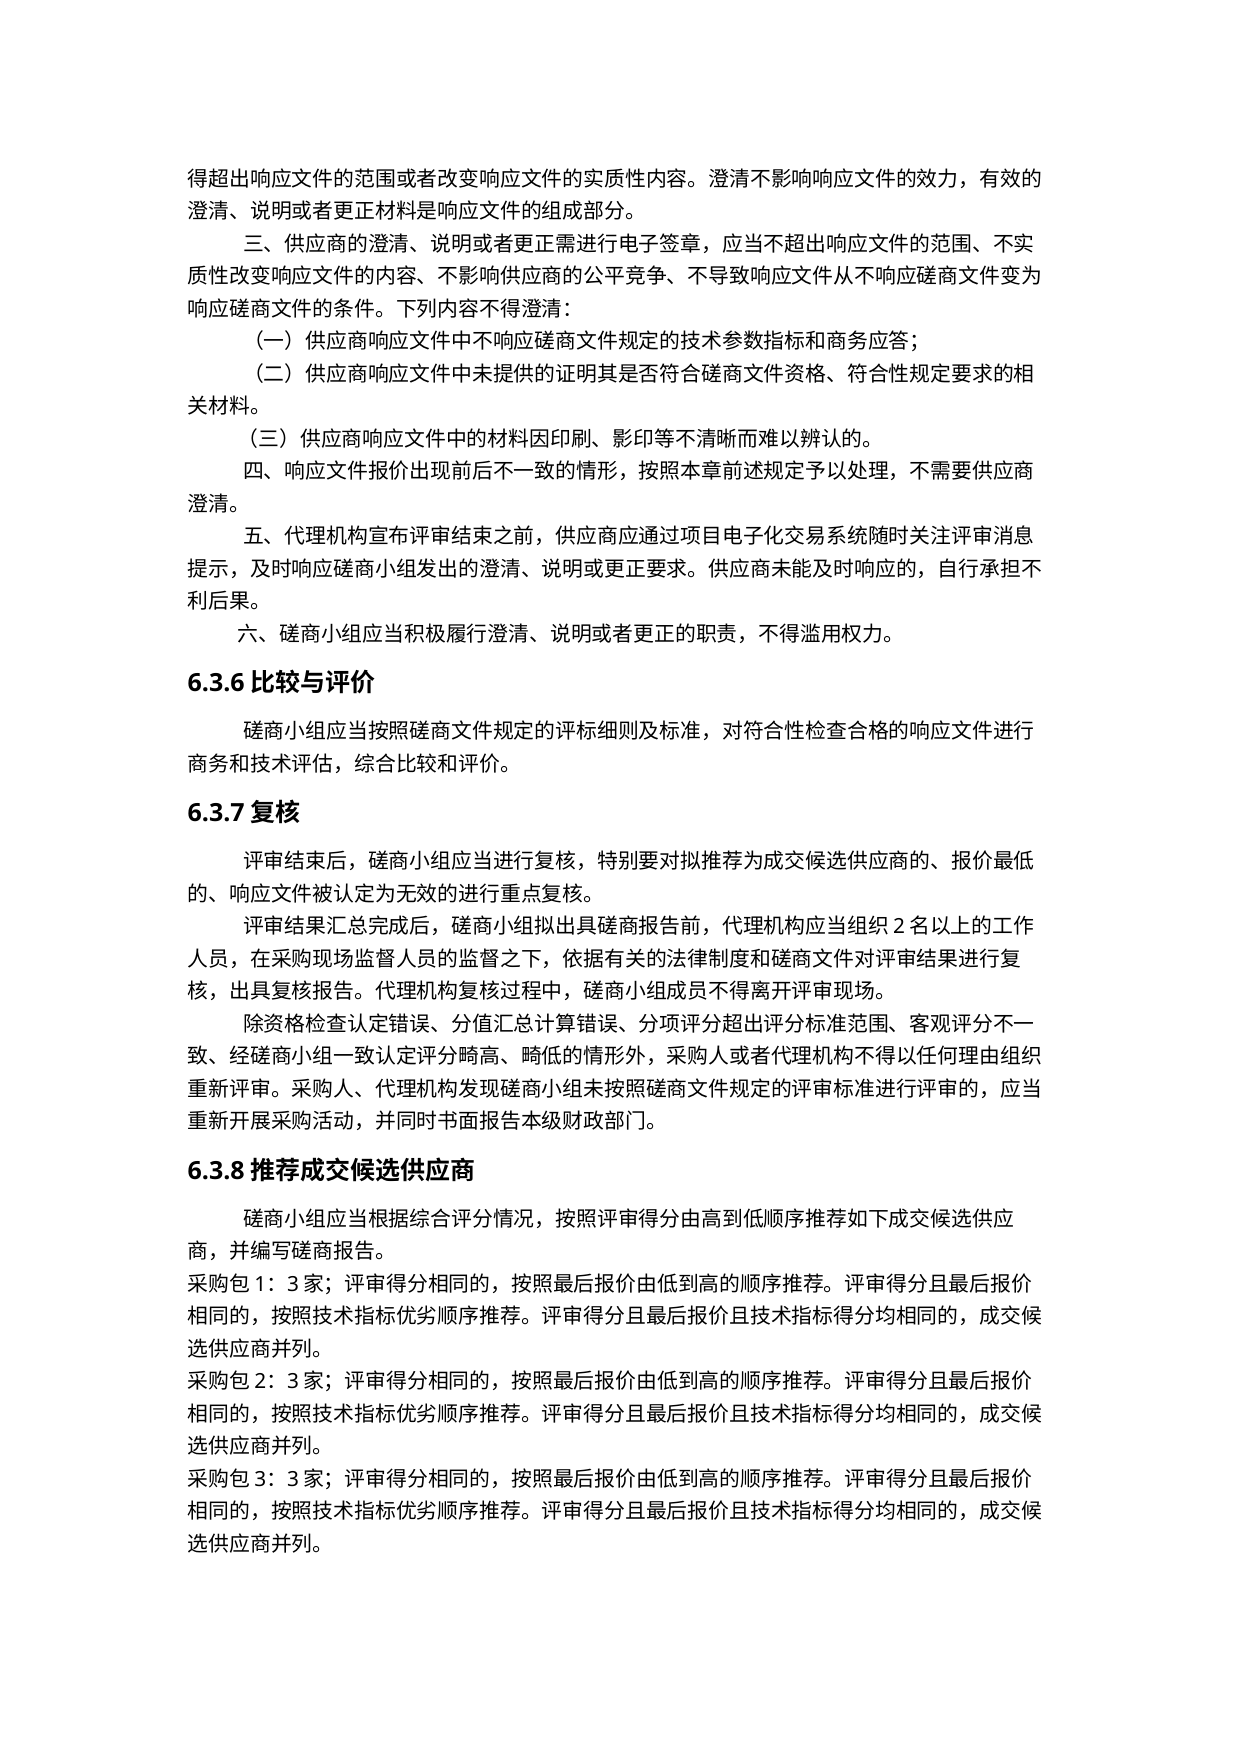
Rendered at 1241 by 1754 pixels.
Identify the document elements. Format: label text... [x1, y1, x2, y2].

text 六、磋商小组应当积极履行澄清、说明或者更正的职责，不得滥用权力。 [187, 617, 1053, 649]
text 6.3.6比较与评价 [187, 649, 1053, 714]
text 6.3.8推荐成交候选供应商 [187, 1137, 1053, 1202]
text 采购包1：3家；评审得分相同的，按照最后报价由低到高的顺序推荐。评审得分且最后报价相同的，按照技术指标优劣顺序推荐。评审得分且最后报价且技术指标得分均相同的，成交候选供应商并列。 [187, 1267, 1053, 1364]
text （一）供应商响应文件中不响应磋商文件规定的技术参数指标和商务应答； [187, 324, 1053, 357]
text 采购包3：3家；评审得分相同的，按照最后报价由低到高的顺序推荐。评审得分且最后报价相同的，按照技术指标优劣顺序推荐。评审得分且最后报价且技术指标得分均相同的，成交候选供应商并列。 [187, 1462, 1053, 1559]
text 磋商小组应当根据综合评分情况，按照评审得分由高到低顺序推荐如下成交候选供应商，并编写磋商报告。 [187, 1202, 1053, 1267]
text 四、响应文件报价出现前后不一致的情形，按照本章前述规定予以处理，不需要供应商澄清。 [187, 454, 1053, 519]
text 磋商小组应当按照磋商文件规定的评标细则及标准，对符合性检查合格的响应文件进行商务和技术评估，综合比较和评价。 [187, 714, 1053, 779]
text 评审结果汇总完成后，磋商小组拟出具磋商报告前，代理机构应当组织2名以上的工作人员，在采购现场监督人员的监督之下，依据有关的法律制度和磋商文件对评审结果进行复核，出具复核报告。代理机构复核过程中，磋商小组成员不得离开评审现场。 [187, 909, 1053, 1007]
text （二）供应商响应文件中未提供的证明其是否符合磋商文件资格、符合性规定要求的相关材料。 [187, 357, 1053, 422]
text 五、代理机构宣布评审结束之前，供应商应通过项目电子化交易系统随时关注评审消息提示，及时响应磋商小组发出的澄清、说明或更正要求。供应商未能及时响应的，自行承担不利后果。 [187, 519, 1053, 617]
text （三）供应商响应文件中的材料因印刷、影印等不清晰而难以辨认的。 [187, 422, 1053, 454]
text 三、供应商的澄清、说明或者更正需进行电子签章，应当不超出响应文件的范围、不实质性改变响应文件的内容、不影响供应商的公平竞争、不导致响应文件从不响应磋商文件变为响应磋商文件的条件。下列内容不得澄清： [187, 227, 1053, 324]
text 6.3.7复核 [187, 779, 1053, 844]
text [187, 162, 1053, 227]
text 评审结束后，磋商小组应当进行复核，特别要对拟推荐为成交候选供应商的、报价最低的、响应文件被认定为无效的进行重点复核。 [187, 844, 1053, 909]
text 采购包2：3家；评审得分相同的，按照最后报价由低到高的顺序推荐。评审得分且最后报价相同的，按照技术指标优劣顺序推荐。评审得分且最后报价且技术指标得分均相同的，成交候选供应商并列。 [187, 1364, 1053, 1462]
text 除资格检查认定错误、分值汇总计算错误、分项评分超出评分标准范围、客观评分不一致、经磋商小组一致认定评分畸高、畸低的情形外，采购人或者代理机构不得以任何理由组织重新评审。采购人、代理机构发现磋商小组未按照磋商文件规定的评审标准进行评审的，应当重新开展采购活动，并同时书面报告本级财政部门。 [187, 1007, 1053, 1137]
